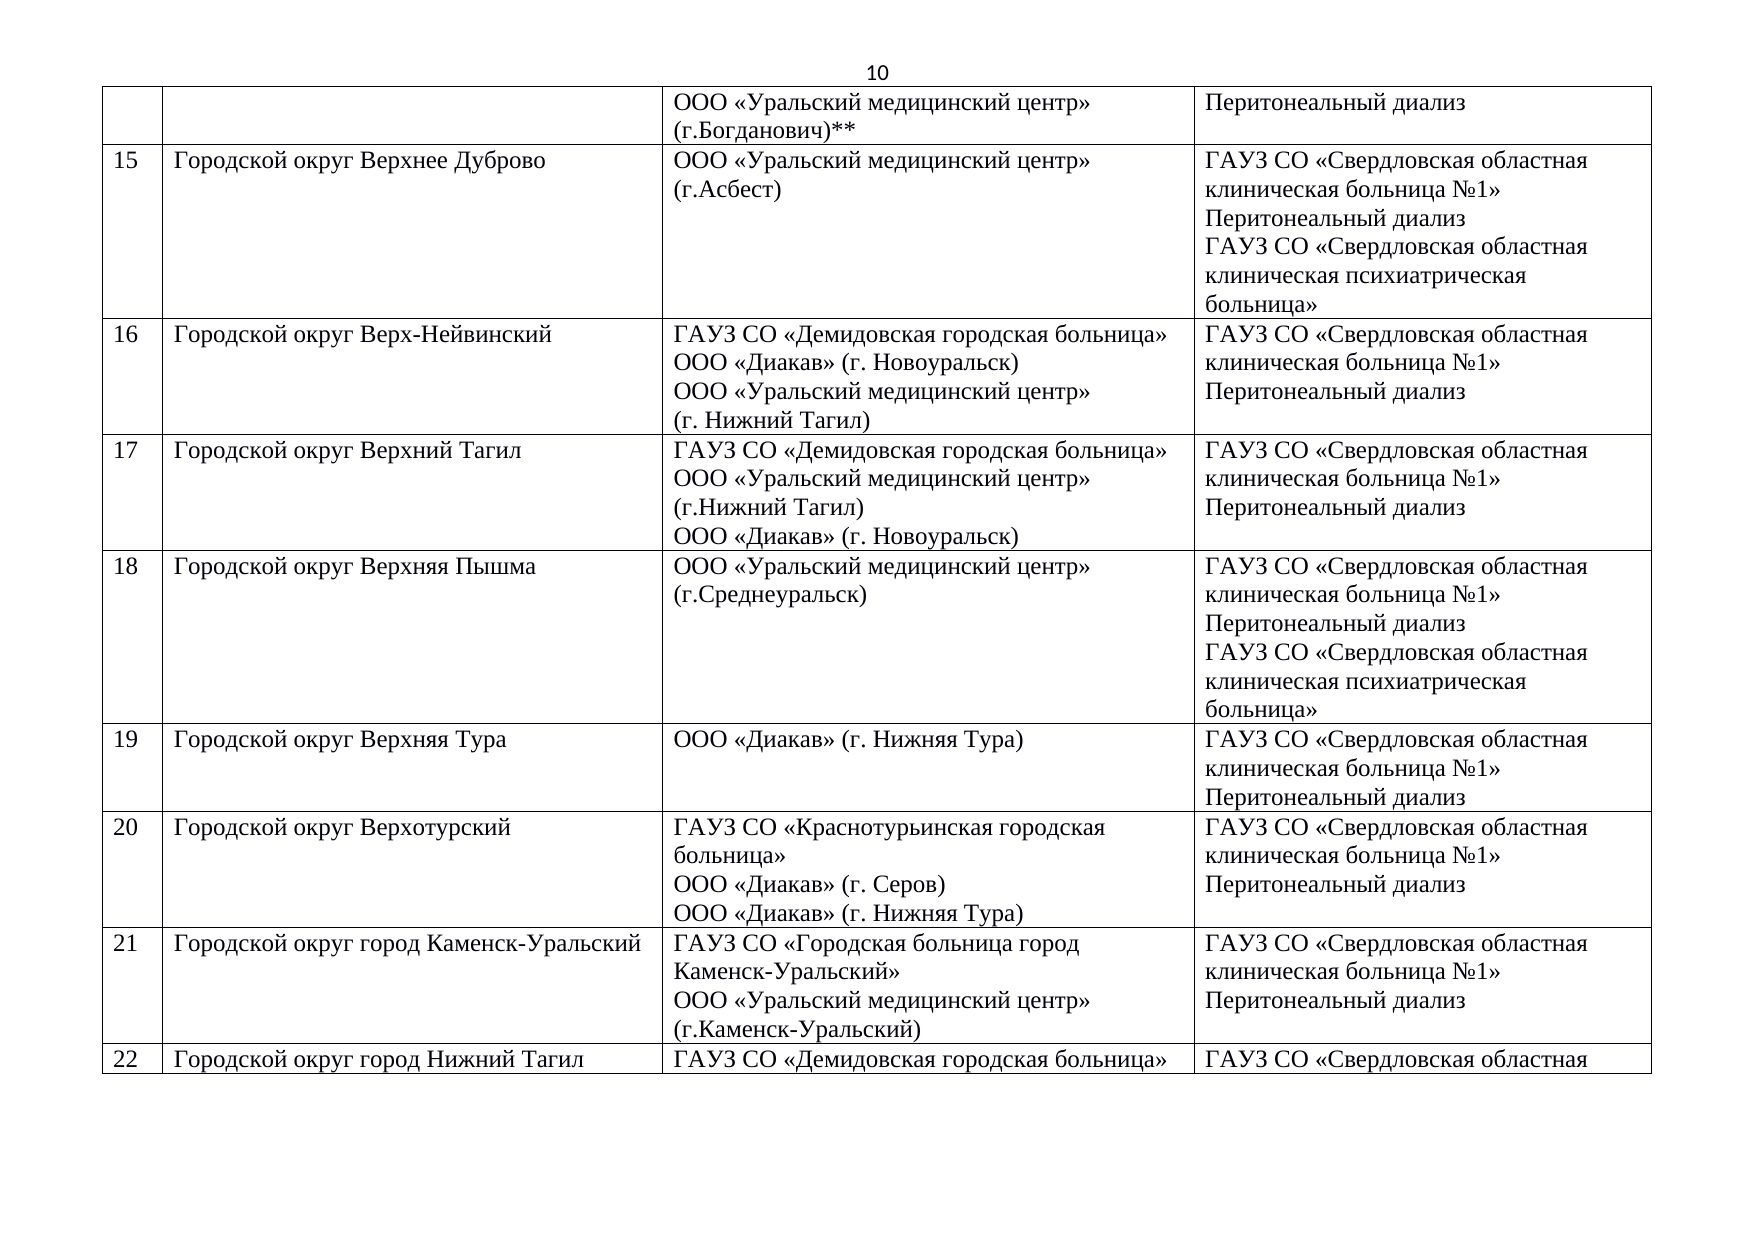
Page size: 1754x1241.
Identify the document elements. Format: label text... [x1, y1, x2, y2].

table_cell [1195, 1044, 1651, 1072]
table_cell ООО «Уральский медицинский центр» (г.Асбест) [663, 145, 1194, 318]
table_cell ООО «Уральский медицинский центр» (г.Среднеуральск) [663, 551, 1194, 723]
table_cell ГАУЗ СО «Городская больница город Каменск-Уральский» ООО «Уральский медицинский центр» (г.Каменск-Уральский) [663, 928, 1194, 1043]
table_cell 16 [103, 319, 162, 434]
table_cell Городской округ город Каменск-Уральский [163, 928, 662, 1043]
table_cell ГАУЗ СО «Демидовская городская больница» ООО «Диакав» (г. Новоуральск) ООО «Уральский медицинский центр» (г. Нижний Тагил) [663, 319, 1194, 434]
table_cell Городской округ Верхняя Тура [163, 724, 662, 811]
table_cell ГАУЗ СО «Свердловская областная клиническая больница №1» Перитонеальный диализ ГАУЗ СО «Свердловская областная клиническая психиатрическая больница» [1195, 551, 1651, 723]
table_cell 19 [103, 724, 162, 811]
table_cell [163, 87, 662, 144]
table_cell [663, 87, 1194, 144]
table_cell Городской округ Верх-Нейвинский [163, 319, 662, 434]
table_cell ГАУЗ СО «Свердловская областная клиническая больница №1» Перитонеальный диализ [1195, 812, 1651, 927]
table_cell ГАУЗ СО «Краснотурьинская городская больница» ООО «Диакав» (г. Серов) ООО «Диакав» (г. Нижняя Тура) [663, 812, 1194, 927]
table_cell 15 [103, 145, 162, 318]
table_cell 18 [103, 551, 162, 723]
table_cell ГАУЗ СО «Демидовская городская больница» ООО «Уральский медицинский центр» (г.Нижний Тагил) ООО «Диакав» (г. Новоуральск) [663, 435, 1194, 550]
table_cell ГАУЗ СО «Свердловская областная клиническая больница №1» Перитонеальный диализ [1195, 724, 1651, 811]
table_cell ГАУЗ СО «Свердловская областная клиническая больница №1» Перитонеальный диализ ГАУЗ СО «Свердловская областная клиническая психиатрическая больница» [1195, 145, 1651, 318]
table_cell 14 [103, 87, 162, 144]
table_cell Городской округ Верхняя Пышма [163, 551, 662, 723]
table_cell Городской округ Верхний Тагил [163, 435, 662, 550]
table_cell Городской округ Верхотурский [163, 812, 662, 927]
table_cell 17 [103, 435, 162, 550]
table_cell 22 [103, 1044, 162, 1072]
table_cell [1195, 87, 1651, 144]
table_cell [163, 1044, 662, 1072]
table_cell ГАУЗ СО «Свердловская областная клиническая больница №1» Перитонеальный диализ [1195, 928, 1651, 1043]
table_cell 20 [103, 812, 162, 927]
table_cell ГАУЗ СО «Свердловская областная клиническая больница №1» Перитонеальный диализ [1195, 319, 1651, 434]
table_cell Городской округ Верхнее Дуброво [163, 145, 662, 318]
table_cell ГАУЗ СО «Свердловская областная клиническая больница №1» Перитонеальный диализ [1195, 435, 1651, 550]
table_cell ООО «Диакав» (г. Нижняя Тура) [663, 724, 1194, 811]
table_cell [663, 1044, 1194, 1072]
table_cell 21 [103, 928, 162, 1043]
